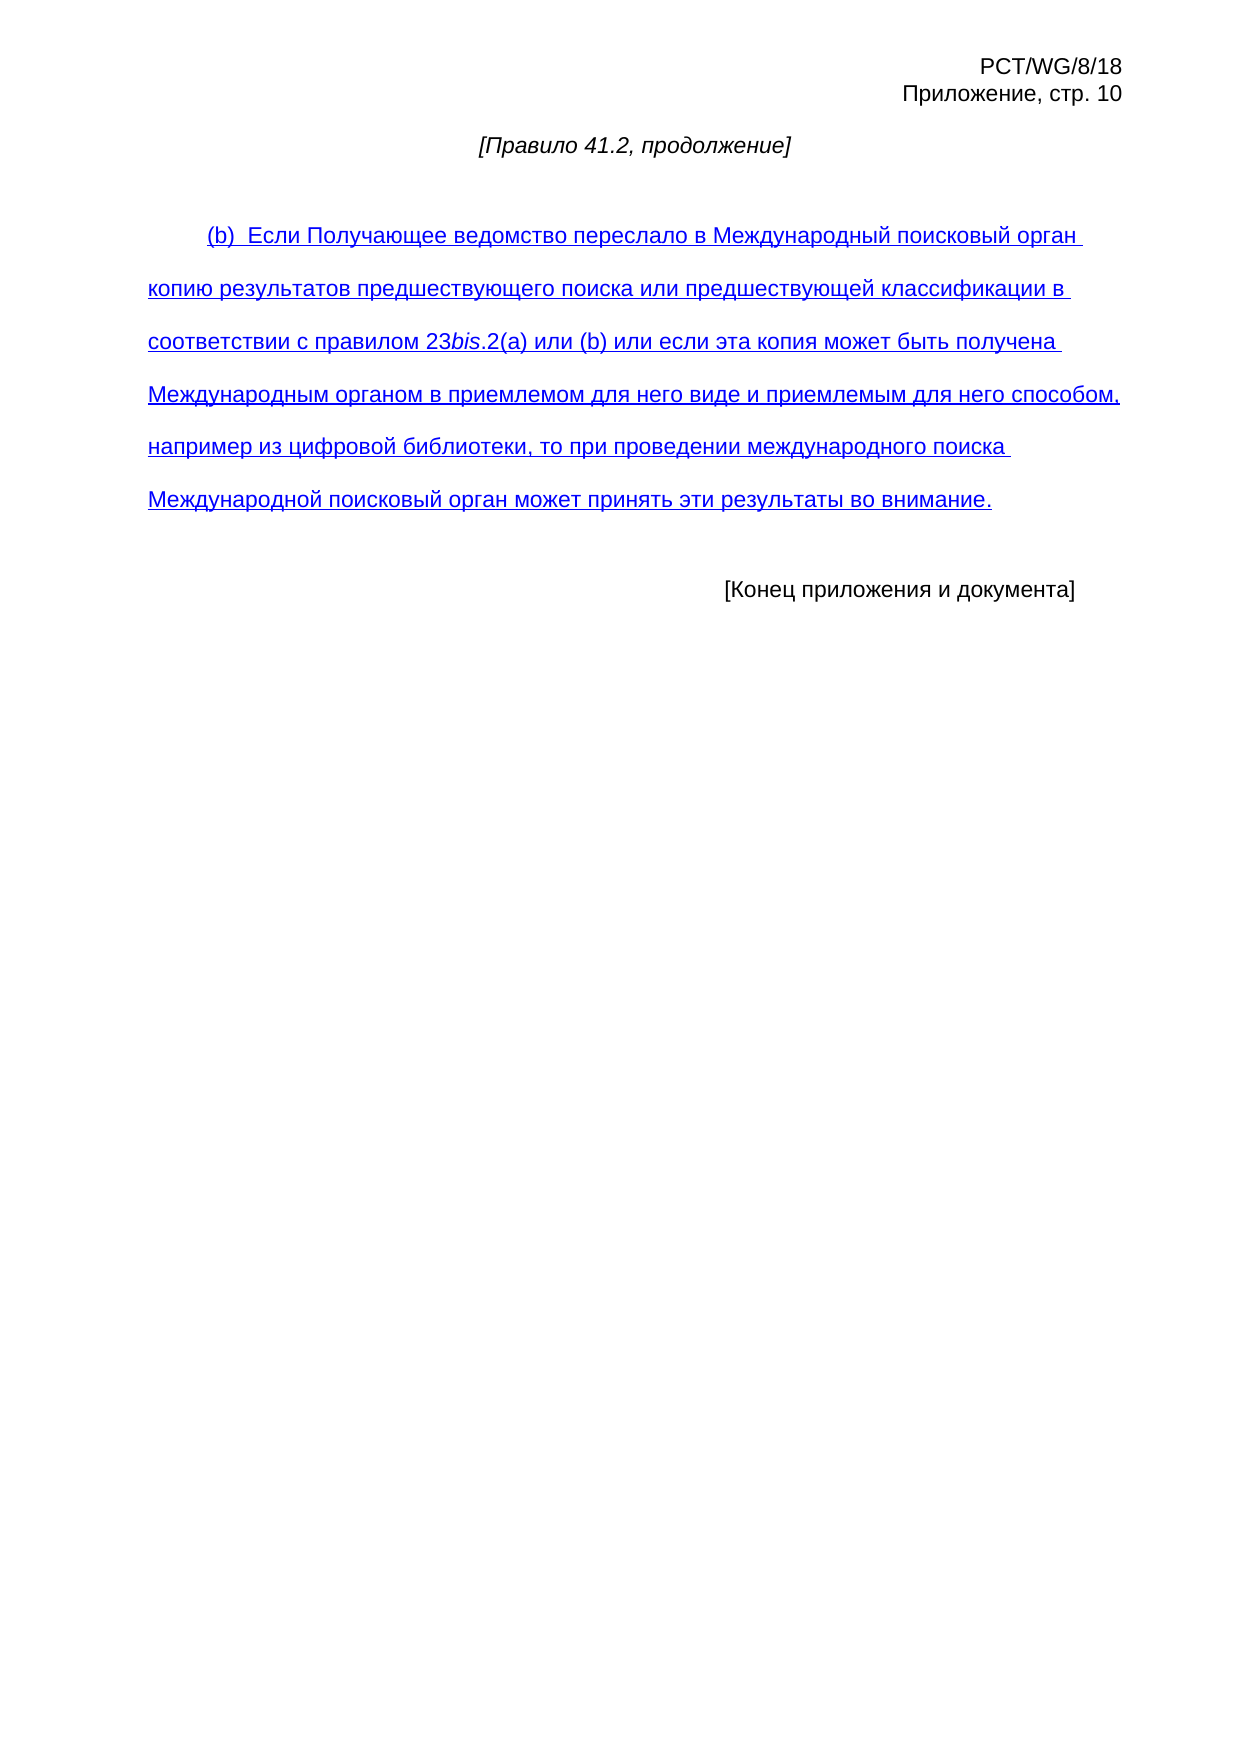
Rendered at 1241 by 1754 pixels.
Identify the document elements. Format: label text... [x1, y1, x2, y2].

text [Конец приложения и документа] [724, 576, 1122, 602]
text (b) Если Получающее ведомство переслало в Международный поисковый орган копию результатов предшествующего поиска или предшествующей классификации в соответствии с правилом 23bis.2(a) или (b) или если эта копия может быть получена Международным органом в приемлемом для него виде и приемлемым для него способом, например из цифровой библиотеки, то при проведении международного поиска Международной поисковый орган может принять эти результаты во внимание. [148, 222, 1122, 512]
text [Правило 41.2, продолжение] [148, 132, 1122, 158]
